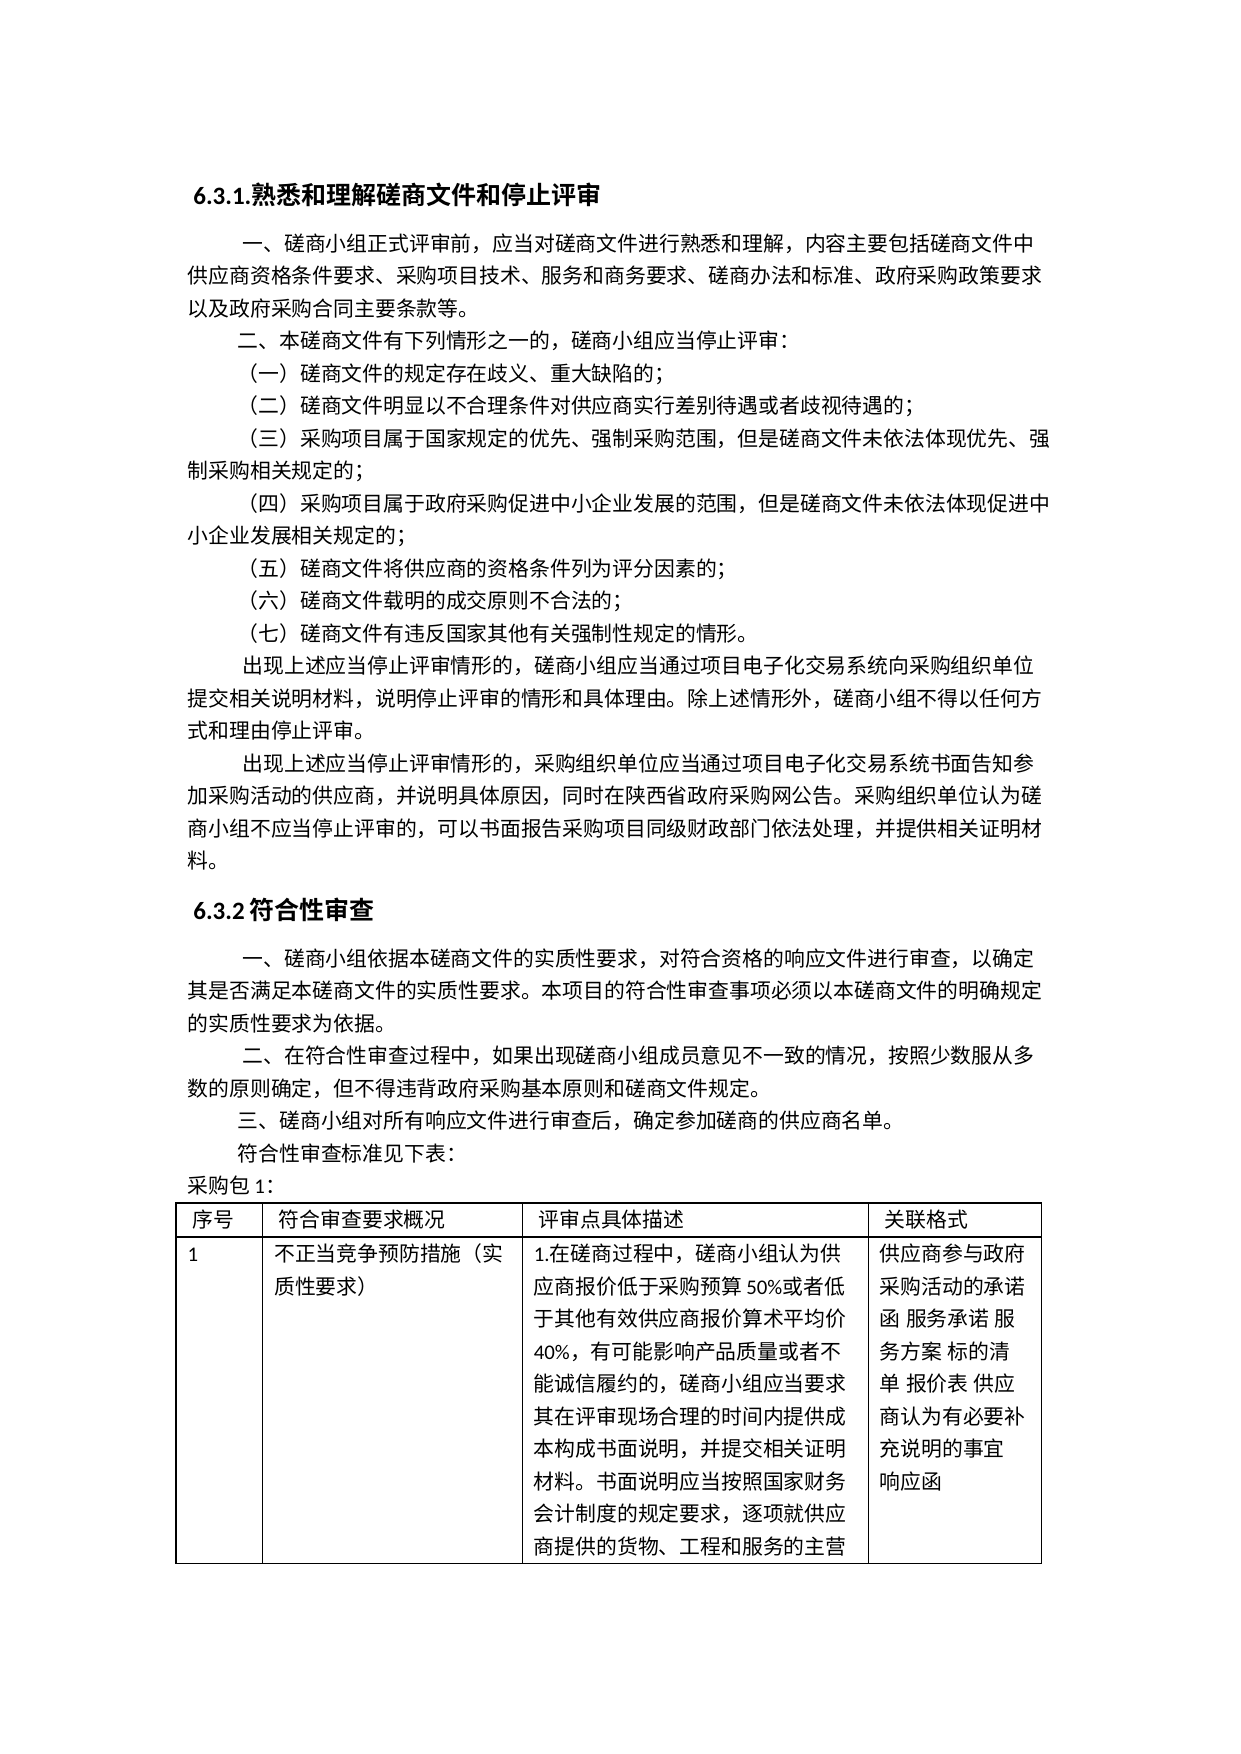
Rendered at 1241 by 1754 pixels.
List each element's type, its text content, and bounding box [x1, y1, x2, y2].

text （四）采购项目属于政府采购促进中小企业发展的范围，但是磋商文件未依法体现促进中小企业发展相关规定的； [187, 487, 1053, 552]
text 一、磋商小组正式评审前，应当对磋商文件进行熟悉和理解，内容主要包括磋商文件中供应商资格条件要求、采购项目技术、服务和商务要求、磋商办法和标准、政府采购政策要求以及政府采购合同主要条款等。 [187, 227, 1053, 324]
text （七）磋商文件有违反国家其他有关强制性规定的情形。 [187, 617, 1053, 649]
text （一）磋商文件的规定存在歧义、重大缺陷的； [187, 357, 1053, 389]
text 出现上述应当停止评审情形的，采购组织单位应当通过项目电子化交易系统书面告知参加采购活动的供应商，并说明具体原因，同时在陕西省政府采购网公告。采购组织单位认为磋商小组不应当停止评审的，可以书面报告采购项目同级财政部门依法处理，并提供相关证明材料。 [187, 747, 1053, 877]
table_header 符合审查要求概况 [263, 1204, 522, 1236]
text 三、磋商小组对所有响应文件进行审查后，确定参加磋商的供应商名单。 [187, 1104, 1053, 1137]
table_header 序号 [177, 1204, 262, 1236]
text 一、磋商小组依据本磋商文件的实质性要求，对符合资格的响应文件进行审查，以确定其是否满足本磋商文件的实质性要求。本项目的符合性审查事项必须以本磋商文件的明确规定的实质性要求为依据。 [187, 942, 1053, 1039]
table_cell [523, 1238, 868, 1563]
text 采购包1： [187, 1169, 1053, 1202]
text （三）采购项目属于国家规定的优先、强制采购范围，但是磋商文件未依法体现优先、强制采购相关规定的； [187, 422, 1053, 487]
text （六）磋商文件载明的成交原则不合法的； [187, 584, 1053, 617]
text 6.3.1.熟悉和理解磋商文件和停止评审 [187, 162, 1053, 227]
text 二、在符合性审查过程中，如果出现磋商小组成员意见不一致的情况，按照少数服从多数的原则确定，但不得违背政府采购基本原则和磋商文件规定。 [187, 1039, 1053, 1104]
table_cell 不正当竞争预防措施（实质性要求） [263, 1238, 522, 1563]
table_cell 1 [177, 1238, 262, 1563]
text 二、本磋商文件有下列情形之一的，磋商小组应当停止评审： [187, 324, 1053, 357]
text 符合性审查标准见下表： [187, 1137, 1053, 1169]
text 6.3.2符合性审查 [187, 877, 1053, 942]
text （二）磋商文件明显以不合理条件对供应商实行差别待遇或者歧视待遇的； [187, 389, 1053, 422]
table_header 评审点具体描述 [523, 1204, 868, 1236]
table_header 关联格式 [869, 1204, 1041, 1236]
text （五）磋商文件将供应商的资格条件列为评分因素的； [187, 552, 1053, 584]
text 出现上述应当停止评审情形的，磋商小组应当通过项目电子化交易系统向采购组织单位提交相关说明材料，说明停止评审的情形和具体理由。除上述情形外，磋商小组不得以任何方式和理由停止评审。 [187, 649, 1053, 747]
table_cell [869, 1238, 1041, 1563]
